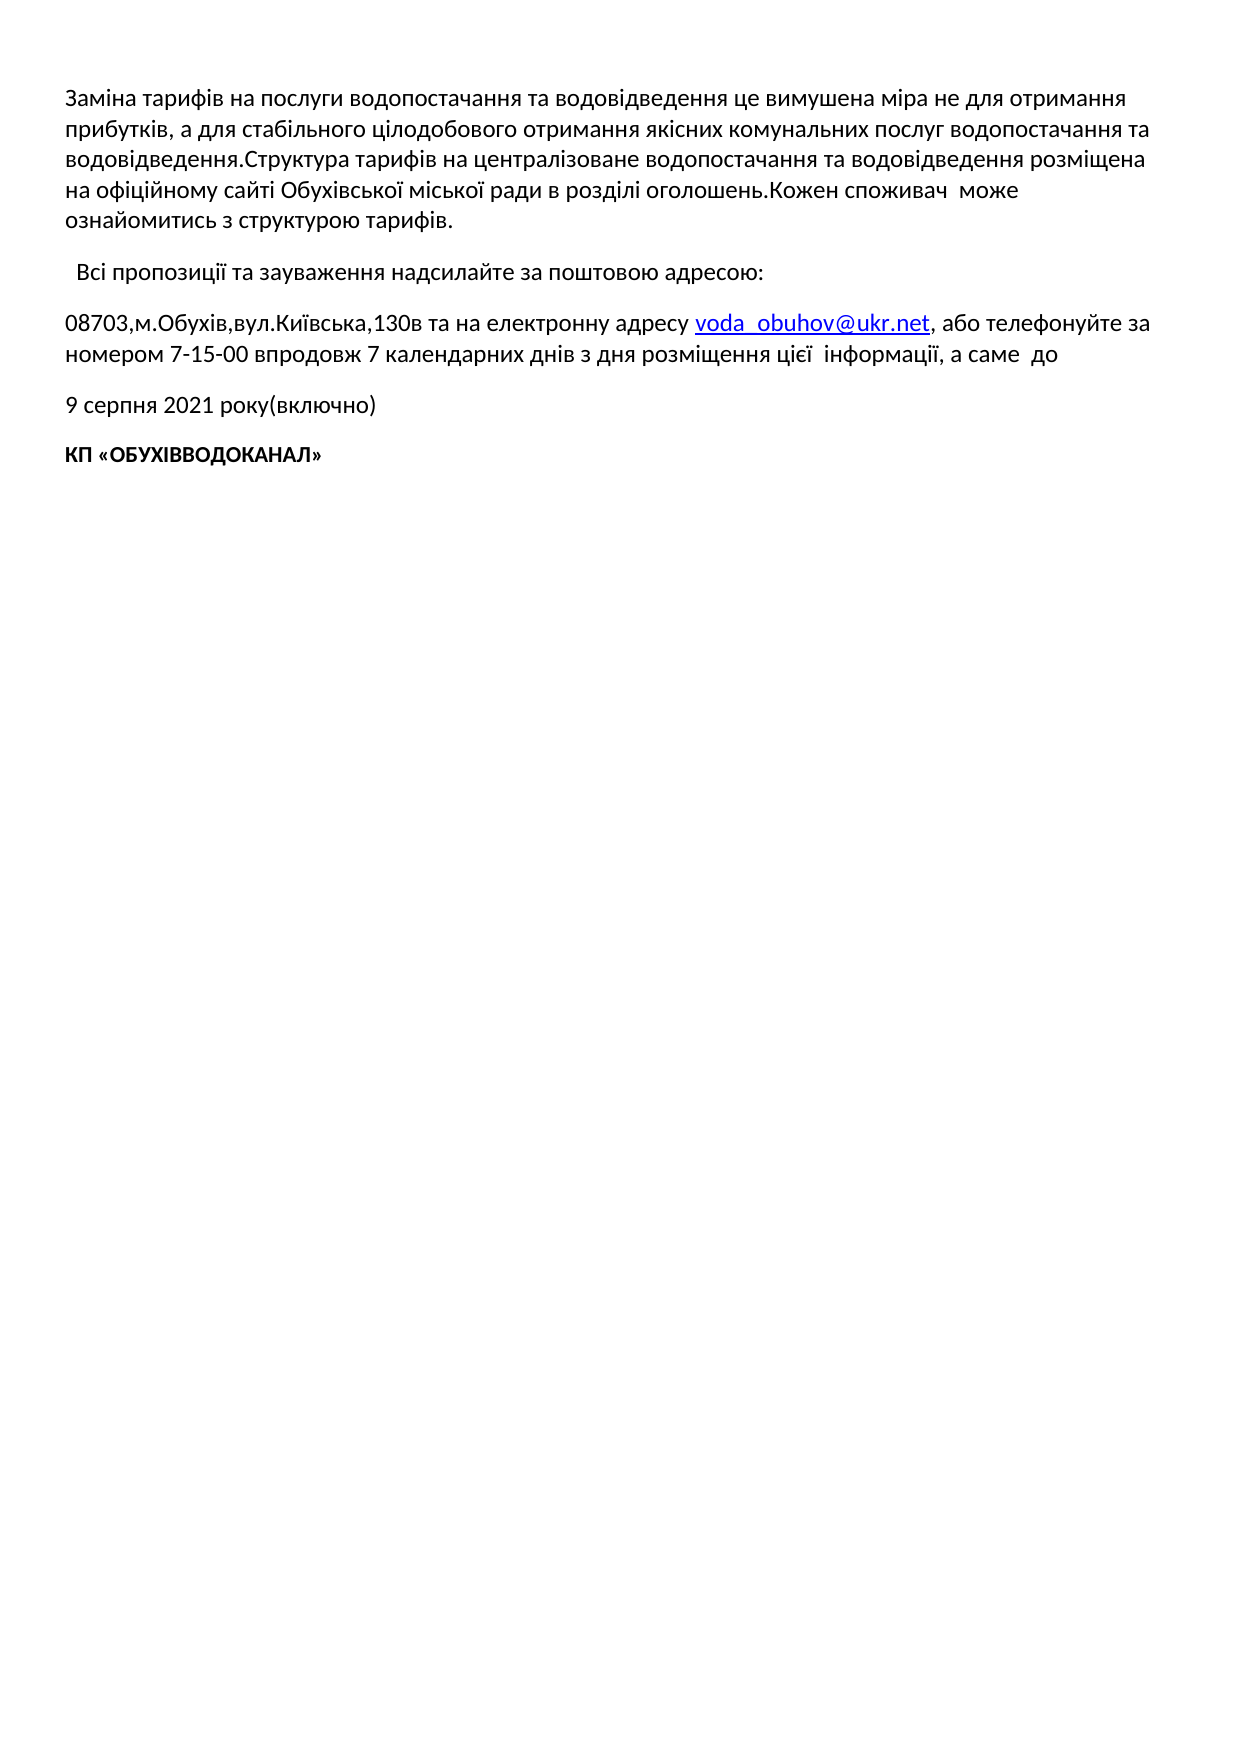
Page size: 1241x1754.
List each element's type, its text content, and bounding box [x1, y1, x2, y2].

text КП «ОБУХІВВОДОКАНАЛ» [65, 441, 1152, 469]
text 08703,м.Обухів,вул.Київська,130в та на електронну адресу voda_obuhov@ukr.net, або телефонуйте за номером 7-15-00 впродовж 7 календарних днів з дня розміщення цієї інформації, а саме до [65, 307, 1152, 368]
text 9 серпня 2021 року(включно) [65, 389, 1152, 420]
text Заміна тарифів на послуги водопостачання та водовідведення це вимушена міра не для отримання прибутків, а для стабільного цілодобового отримання якісних комунальних послуг водопостачання та водовідведення.Структура тарифів на централізоване водопостачання та водовідведення розміщена на офіційному сайті Обухівської міської ради в розділі оголошень.Кожен споживач може ознайомитись з структурою тарифів. [65, 83, 1152, 235]
text Всі пропозиції та зауваження надсилайте за поштовою адресою: [65, 256, 1152, 287]
